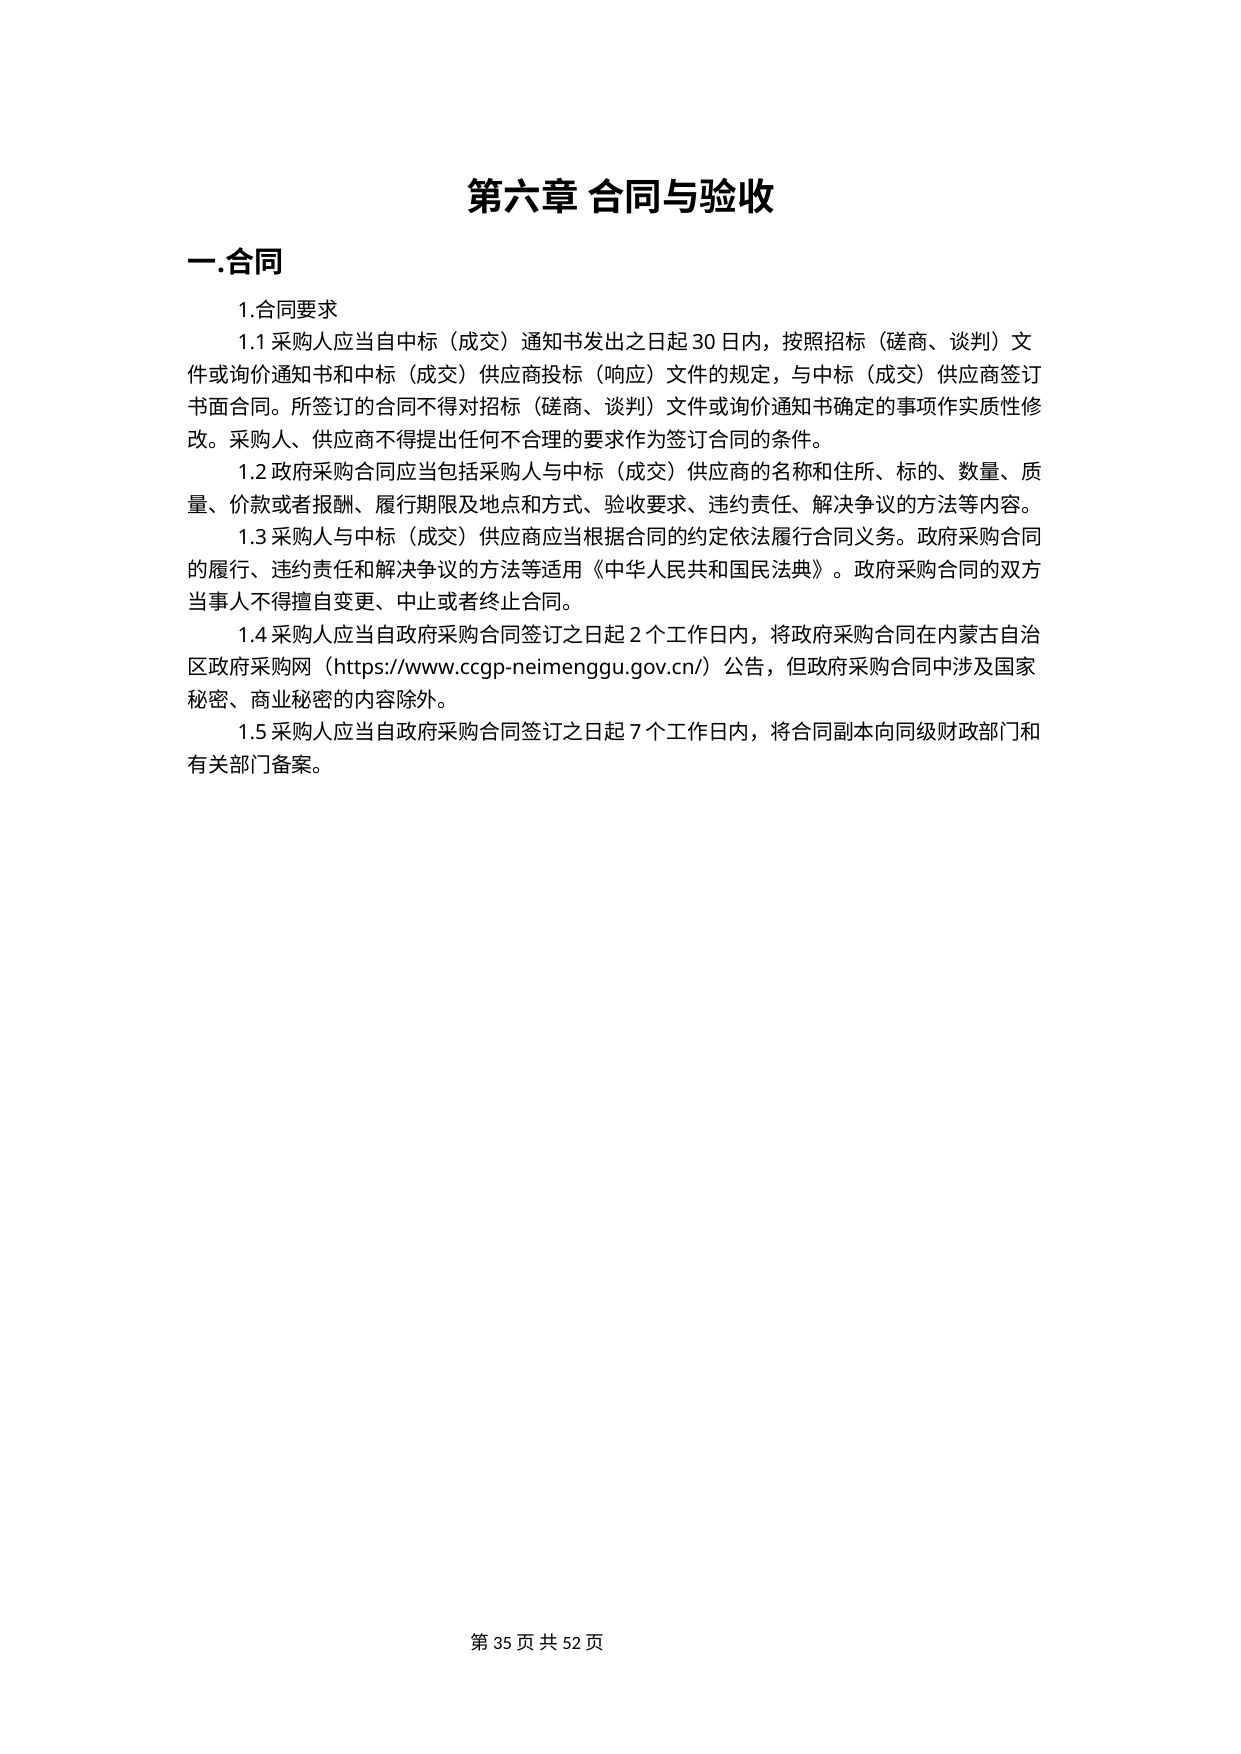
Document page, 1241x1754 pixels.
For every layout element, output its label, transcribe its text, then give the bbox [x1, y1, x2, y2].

text 1.2政府采购合同应当包括采购人与中标（成交）供应商的名称和住所、标的、数量、质量、价款或者报酬、履行期限及地点和方式、验收要求、违约责任、解决争议的方法等内容。 [187, 454, 1053, 519]
text 1.1采购人应当自中标（成交）通知书发出之日起30日内，按照招标（磋商、谈判）文件或询价通知书和中标（成交）供应商投标（响应）文件的规定，与中标（成交）供应商签订书面合同。所签订的合同不得对招标（磋商、谈判）文件或询价通知书确定的事项作实质性修改。采购人、供应商不得提出任何不合理的要求作为签订合同的条件。 [187, 324, 1053, 454]
text 1.3采购人与中标（成交）供应商应当根据合同的约定依法履行合同义务。政府采购合同的履行、违约责任和解决争议的方法等适用《中华人民共和国民法典》。政府采购合同的双方当事人不得擅自变更、中止或者终止合同。 [187, 519, 1053, 617]
text 1.合同要求 [187, 292, 1053, 324]
text 一.合同 [187, 227, 1053, 292]
text 第六章 合同与验收 [187, 162, 1053, 227]
text 1.5采购人应当自政府采购合同签订之日起7个工作日内，将合同副本向同级财政部门和有关部门备案。 [187, 714, 1053, 779]
text 1.4采购人应当自政府采购合同签订之日起2个工作日内，将政府采购合同在内蒙古自治区政府采购网（https://www.ccgp-neimenggu.gov.cn/）公告，但政府采购合同中涉及国家秘密、商业秘密的内容除外。 [187, 617, 1053, 714]
